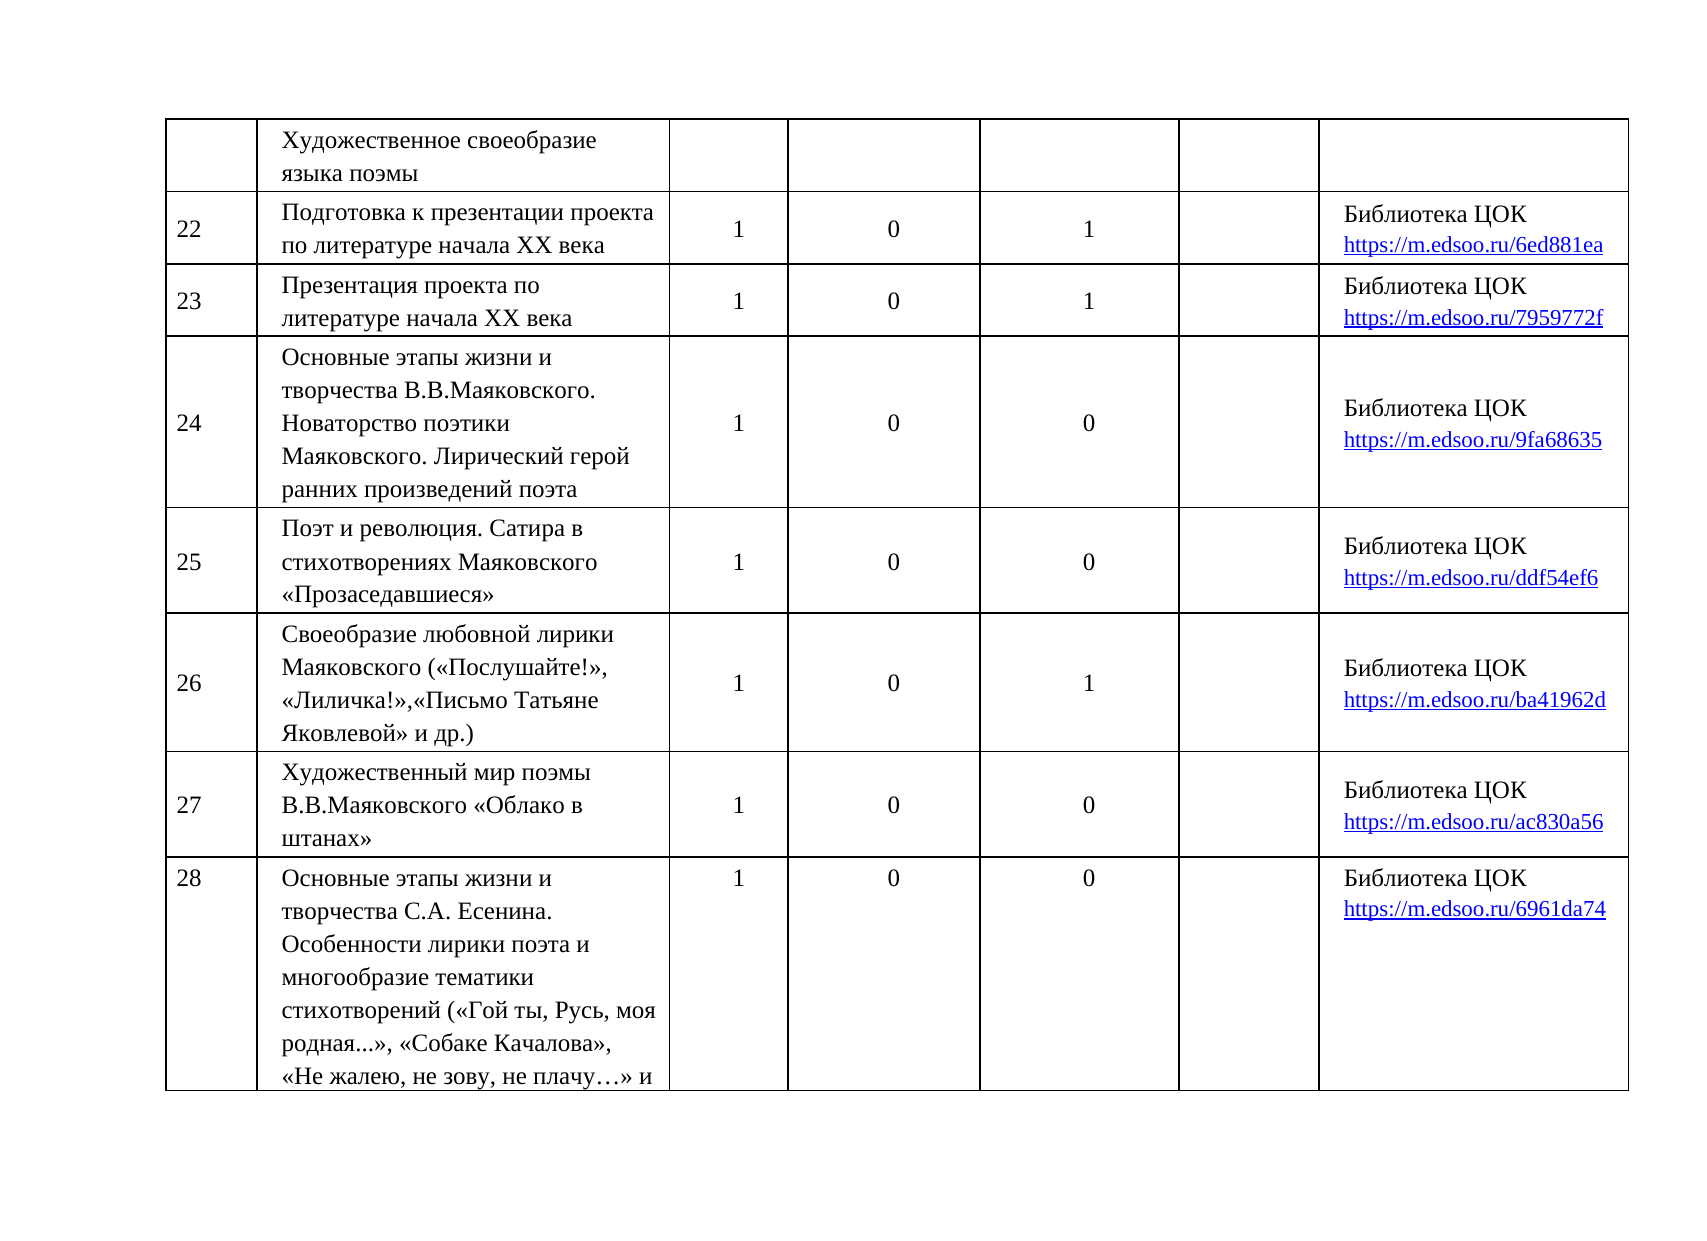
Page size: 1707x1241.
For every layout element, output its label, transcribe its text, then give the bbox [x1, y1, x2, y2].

table_cell 28 [167, 858, 256, 1090]
table_cell 0 [981, 337, 1178, 507]
table_cell 0 [981, 508, 1178, 612]
table_cell [1180, 337, 1318, 507]
table_cell Библиотека ЦОК https://m.edsoo.ru/9fa68635 [1320, 337, 1628, 507]
table_cell 0 [789, 858, 979, 1090]
table_cell 1 [670, 337, 787, 507]
table_cell 0 [981, 752, 1178, 856]
table_cell Библиотека ЦОК https://m.edsoo.ru/ac830a56 [1320, 752, 1628, 856]
table_cell Библиотека ЦОК https://m.edsoo.ru/ddf54ef6 [1320, 508, 1628, 612]
table_cell Основные этапы жизни и творчества В.В.Маяковского. Новаторство поэтики Маяковского. Лирический герой ранних произведений поэта [258, 337, 669, 507]
table_cell [1180, 192, 1318, 263]
table_cell 0 [789, 337, 979, 507]
table_cell 1 [670, 752, 787, 856]
table_cell 24 [167, 337, 256, 507]
table_cell [1180, 120, 1318, 191]
table_cell Библиотека ЦОК https://m.edsoo.ru/6ed881ea [1320, 192, 1628, 263]
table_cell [258, 120, 669, 191]
table_cell 1 [981, 614, 1178, 751]
table_cell [1180, 265, 1318, 335]
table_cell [1320, 120, 1628, 191]
table_cell 1 [670, 192, 787, 263]
table_cell 0 [789, 265, 979, 335]
table_cell 0 [981, 858, 1178, 1090]
table_cell 22 [167, 192, 256, 263]
table_cell 1 [670, 120, 787, 191]
table_cell 23 [167, 265, 256, 335]
table_cell 1 [981, 192, 1178, 263]
table_cell [1180, 752, 1318, 856]
table_cell Библиотека ЦОК https://m.edsoo.ru/ba41962d [1320, 614, 1628, 751]
table_cell 27 [167, 752, 256, 856]
table_cell [1180, 508, 1318, 612]
table_cell 26 [167, 614, 256, 751]
table_cell Библиотека ЦОК https://m.edsoo.ru/7959772f [1320, 265, 1628, 335]
table_cell 0 [789, 508, 979, 612]
table_cell 21 [167, 120, 256, 191]
table_cell 0 [789, 752, 979, 856]
table_cell 1 [670, 265, 787, 335]
table_cell 25 [167, 508, 256, 612]
table_cell [1180, 858, 1318, 1090]
table_cell 0 [789, 120, 979, 191]
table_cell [1320, 858, 1628, 1090]
table_cell 0 [789, 192, 979, 263]
table_cell [1180, 614, 1318, 751]
table_cell Поэт и революция. Сатира в стихотворениях Маяковского «Прозаседавшиеся» [258, 508, 669, 612]
table_cell 1 [981, 265, 1178, 335]
table_cell 0 [789, 614, 979, 751]
table_cell Подготовка к презентации проекта по литературе начала ХХ века [258, 192, 669, 263]
table_cell 1 [670, 858, 787, 1090]
table_cell Презентация проекта по литературе начала ХХ века [258, 265, 669, 335]
table_cell Художественный мир поэмы В.В.Маяковского «Облако в штанах» [258, 752, 669, 856]
table_cell 1 [670, 508, 787, 612]
table_cell 1 [670, 614, 787, 751]
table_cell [258, 858, 669, 1090]
table_cell 1 [981, 120, 1178, 191]
table_cell Своеобразие любовной лирики Маяковского («Послушайте!», «Лиличка!»,«Письмо Татьяне Яковлевой» и др.) [258, 614, 669, 751]
